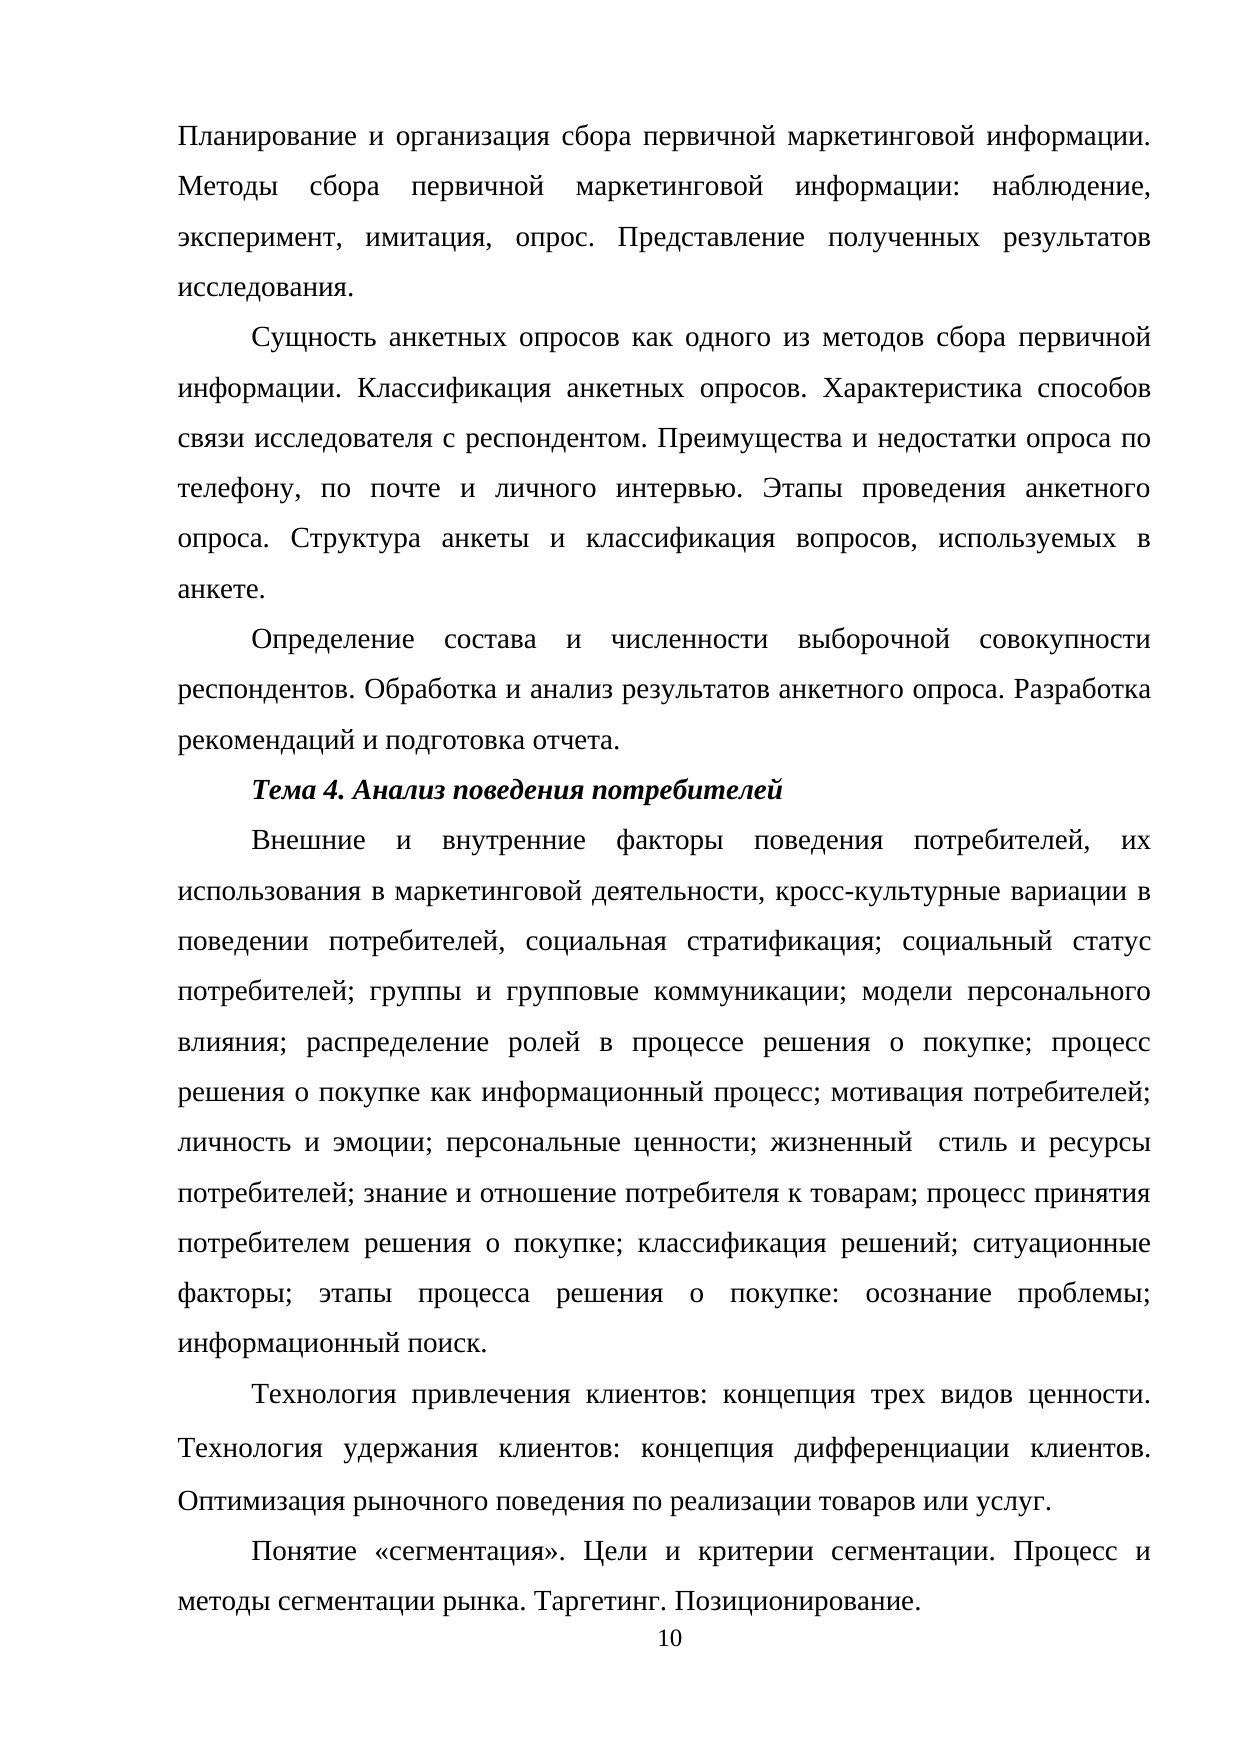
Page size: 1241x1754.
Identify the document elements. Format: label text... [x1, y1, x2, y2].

text Сущность анкетных опросов как одного из методов сбора первичной информации. Классификация анкетных опросов. Характеристика способов связи исследователя с респондентом. Преимущества и недостатки опроса по телефону, по почте и личного интервью. Этапы проведения анкетного опроса. Структура анкеты и классификация вопросов, используемых в анкете. [177, 319, 1152, 604]
text Тема 4. Анализ поведения потребителей [177, 772, 1122, 806]
text Определение состава и численности выборочной совокупности респондентов. Обработка и анализ результатов анкетного опроса. Разработка рекомендаций и подготовка отчета. [177, 621, 1152, 755]
text Технология привлечения клиентов: концепция трех видов ценности. Технология удержания клиентов: концепция дифференциации клиентов. Оптимизация рыночного поведения по реализации товаров или услуг. [177, 1376, 1152, 1516]
text Внешние и внутренние факторы поведения потребителей, их использования в маркетинговой деятельности, кросс-культурные вариации в поведении потребителей, социальная стратификация; социальный статус потребителей; группы и групповые коммуникации; модели персонального влияния; распределение ролей в процессе решения о покупке; процесс решения о покупке как информационный процесс; мотивация потребителей; личность и эмоции; персональные ценности; жизненный стиль и ресурсы потребителей; знание и отношение потребителя к товарам; процесс принятия потребителем решения о покупке; классификация решений; ситуационные факторы; этапы процесса решения о покупке: осознание проблемы; информационный поиск. [177, 822, 1152, 1359]
text Понятие «сегментация». Цели и критерии сегментации. Процесс и методы сегментации рынка. Таргетинг. Позиционирование. [177, 1533, 1152, 1617]
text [177, 118, 1152, 303]
